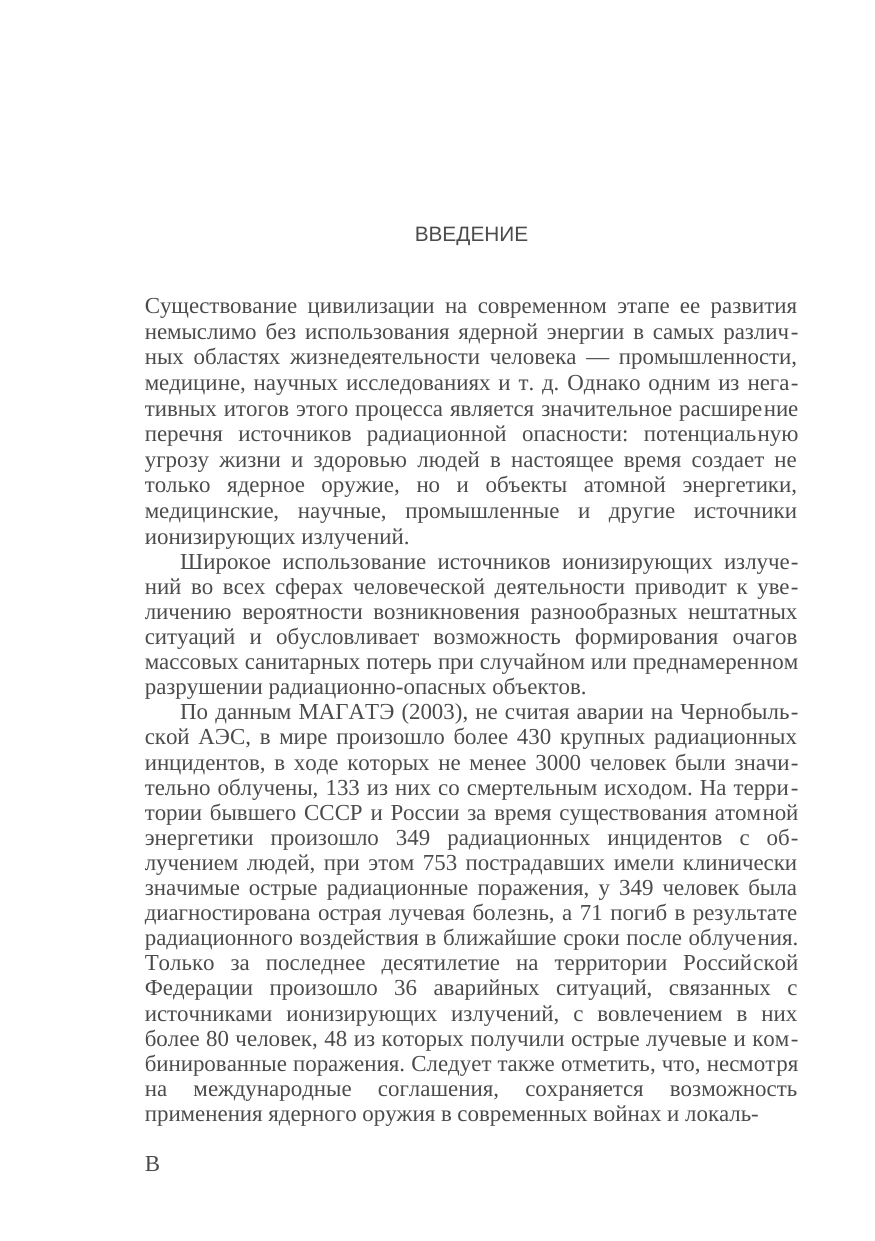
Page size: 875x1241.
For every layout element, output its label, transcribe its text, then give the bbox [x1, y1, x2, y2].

text В [144, 1151, 798, 1176]
text ВВЕДЕНИЕ [144, 222, 798, 246]
text По данным МАГАТЭ (2003), не считая аварии на Чернобыльской АЭС, в мире произошло более 430 крупных радиационных инцидентов, в ходе которых не менее 3000 человек были значительно облучены, 133 из них со смертельным исходом. На территории бывшего СССР и России за время существования атомной энергетики произошло 349 радиационных инцидентов с облучением людей, при этом 753 пострадавших имели клинически значимые острые радиационные поражения, у 349 человек была диагностирована острая лучевая болезнь, а 71 погиб в результате радиационного воздействия в ближайшие сроки после облучения. Только за последнее десятилетие на территории Российской Федерации произошло 36 аварийных ситуаций, связанных с источниками ионизирующих излучений, с вовлечением в них более 80 человек, 48 из которых получили острые лучевые и комбинированные поражения. Следует также отметить, что, несмотря на международные соглашения, сохраняется возможность применения ядерного оружия в современных войнах и локаль- [144, 700, 798, 1126]
text Широкое использование источников ионизирующих излучений во всех сферах человеческой деятельности приводит к увеличению вероятности возникновения разнообразных нештатных ситуаций и обусловливает возможность формирования очагов массовых санитарных потерь при случайном или преднамеренном разрушении радиационно-опасных объектов. [144, 549, 798, 700]
text Существование цивилизации на современном этапе ее развития немыслимо без использования ядерной энергии в самых различных областях жизнедеятельности человека — промышленности, медицине, научных исследованиях и т. д. Однако одним из негативных итогов этого процесса является значительное расширение перечня источников радиационной опасности: потенциальную угрозу жизни и здоровью людей в настоящее время создает не только ядерное оружие, но и объекты атомной энергетики, медицинские, научные, промышленные и другие источники ионизирующих излучений. [144, 293, 798, 549]
